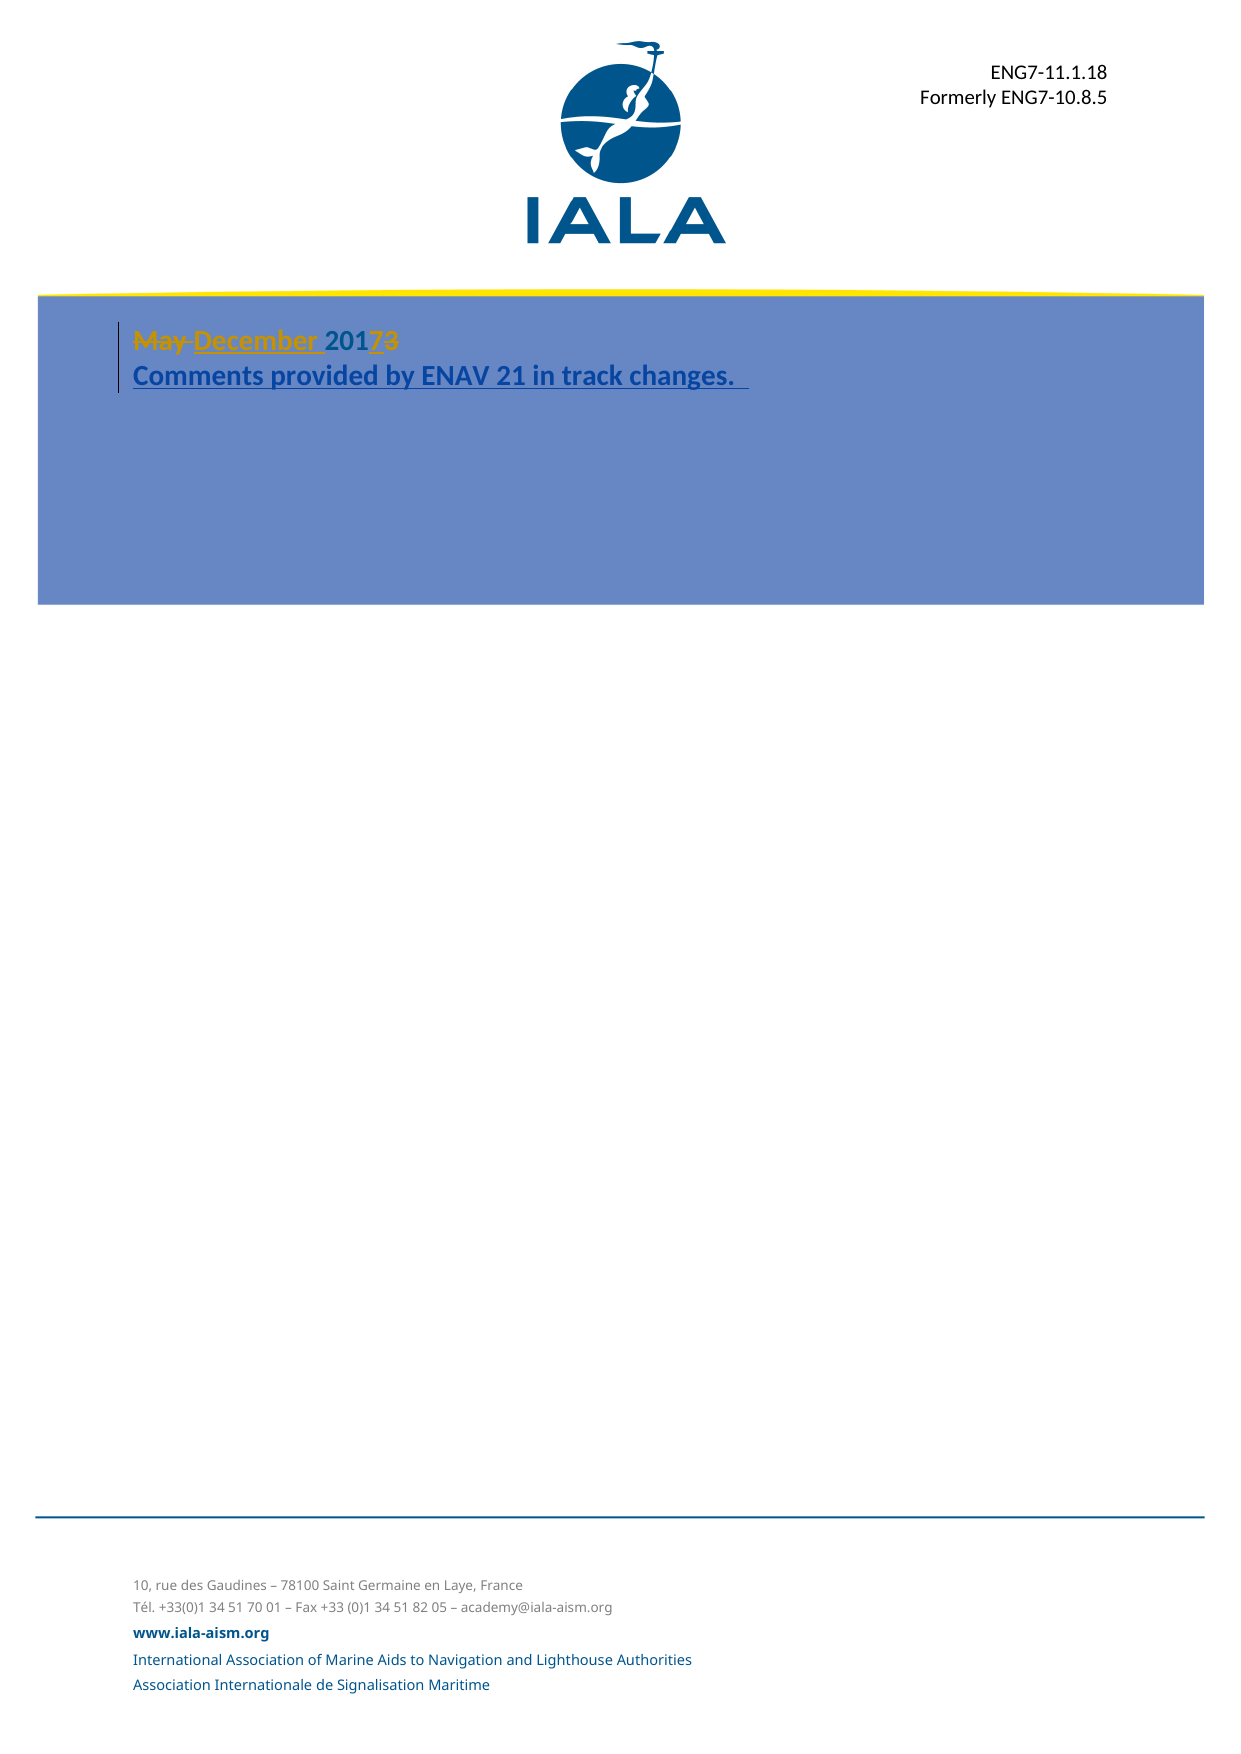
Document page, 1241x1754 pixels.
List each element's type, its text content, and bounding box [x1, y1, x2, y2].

picture [2, 29, 1241, 616]
text 201 [133, 322, 1107, 357]
